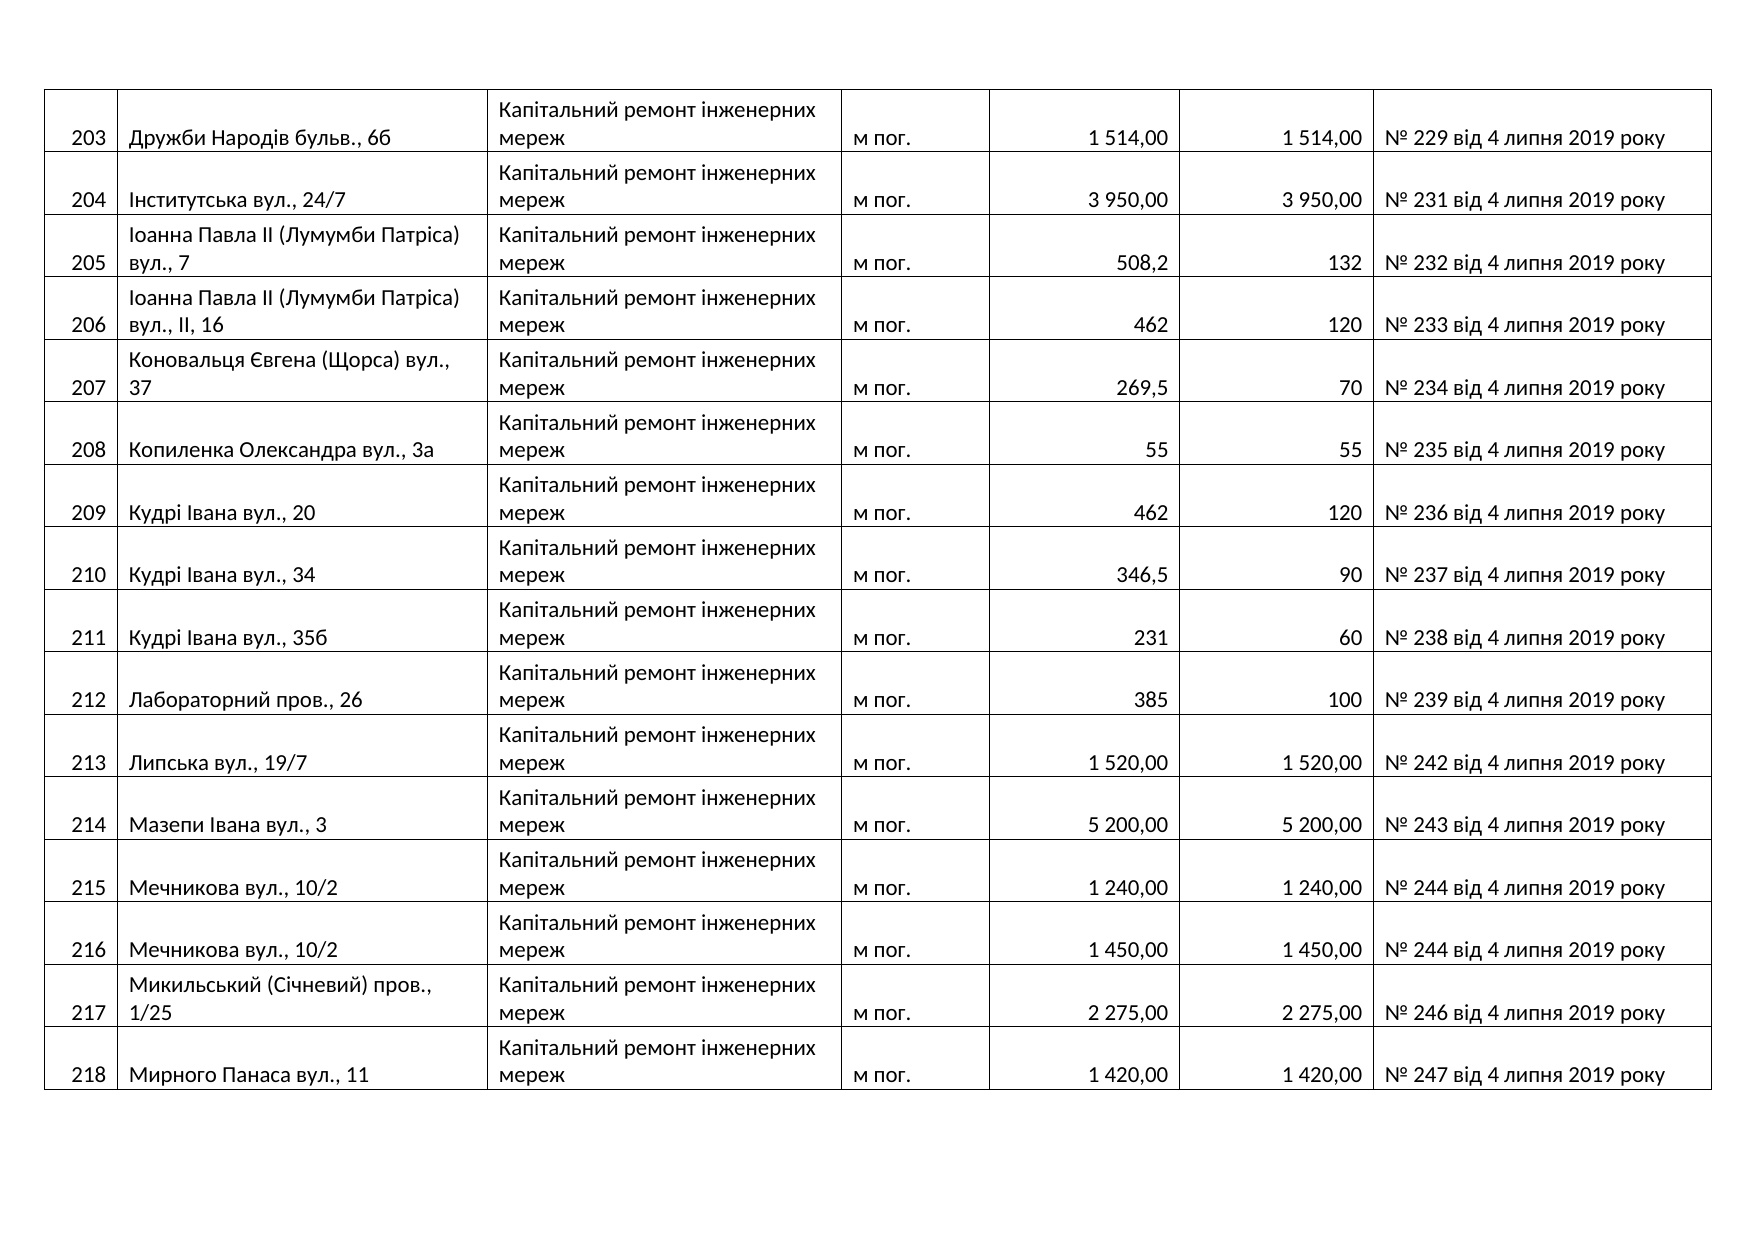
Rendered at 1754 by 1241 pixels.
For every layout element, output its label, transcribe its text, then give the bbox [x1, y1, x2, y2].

table_cell № 236 від 4 липня 2019 року [1374, 465, 1711, 526]
table_cell Капітальний ремонт інженерних мереж [488, 340, 841, 401]
table_cell Іоанна Павла II (Лумумби Патріса) вул., 7 [118, 215, 487, 276]
table_cell м пог. [842, 840, 989, 901]
table_cell Капітальний ремонт інженерних мереж [488, 527, 841, 589]
table_cell Капітальний ремонт інженерних мереж [488, 465, 841, 526]
table_cell м пог. [842, 465, 989, 526]
table_cell 55 [1180, 402, 1373, 464]
table_cell 3 950,00 [990, 152, 1179, 214]
table_cell 1 450,00 [990, 902, 1179, 964]
table_cell Капітальний ремонт інженерних мереж [488, 590, 841, 651]
table_cell № 233 від 4 липня 2019 року [1374, 277, 1711, 339]
table_cell Капітальний ремонт інженерних мереж [488, 715, 841, 776]
table_cell № 238 від 4 липня 2019 року [1374, 590, 1711, 651]
table_cell Кудрі Івана вул., 20 [118, 465, 487, 526]
table_cell 346,5 [990, 527, 1179, 589]
table_cell Капітальний ремонт інженерних мереж [488, 152, 841, 214]
table_cell 211 [45, 590, 117, 651]
table_cell 215 [45, 840, 117, 901]
table_cell 1 520,00 [1180, 715, 1373, 776]
table_cell Кудрі Івана вул., 35б [118, 590, 487, 651]
table_cell № 239 від 4 липня 2019 року [1374, 652, 1711, 714]
table_cell 1 514,00 [990, 90, 1179, 151]
table_cell 208 [45, 402, 117, 464]
table_cell м пог. [842, 90, 989, 151]
table_cell 269,5 [990, 340, 1179, 401]
table_cell 385 [990, 652, 1179, 714]
table_cell 231 [990, 590, 1179, 651]
table_cell 55 [990, 402, 1179, 464]
table_cell м пог. [842, 902, 989, 964]
table_cell м пог. [842, 152, 989, 214]
table_cell 5 200,00 [1180, 777, 1373, 839]
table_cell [488, 1027, 841, 1089]
table_cell Липська вул., 19/7 [118, 715, 487, 776]
table_cell 132 [1180, 215, 1373, 276]
table_cell м пог. [842, 965, 989, 1026]
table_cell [1374, 1027, 1711, 1089]
table_cell 508,2 [990, 215, 1179, 276]
table_cell 217 [45, 965, 117, 1026]
table_cell м пог. [842, 590, 989, 651]
table_cell Копиленка Олександра вул., 3а [118, 402, 487, 464]
table_cell м пог. [842, 652, 989, 714]
table_cell м пог. [842, 777, 989, 839]
table_cell 5 200,00 [990, 777, 1179, 839]
table_cell 462 [990, 465, 1179, 526]
table_cell Капітальний ремонт інженерних мереж [488, 777, 841, 839]
table_cell № 235 від 4 липня 2019 року [1374, 402, 1711, 464]
table_cell № 229 від 4 липня 2019 року [1374, 90, 1711, 151]
table_cell № 243 від 4 липня 2019 року [1374, 777, 1711, 839]
table_cell Мечникова вул., 10/2 [118, 902, 487, 964]
table_cell 462 [990, 277, 1179, 339]
table_cell № 246 від 4 липня 2019 року [1374, 965, 1711, 1026]
table_cell № 232 від 4 липня 2019 року [1374, 215, 1711, 276]
table_cell м пог. [842, 715, 989, 776]
table_cell 90 [1180, 527, 1373, 589]
table_cell Дружби Народів бульв., 6б [118, 90, 487, 151]
table_cell № 237 від 4 липня 2019 року [1374, 527, 1711, 589]
table_cell 1 450,00 [1180, 902, 1373, 964]
table_cell Капітальний ремонт інженерних мереж [488, 402, 841, 464]
table_cell Інститутська вул., 24/7 [118, 152, 487, 214]
table_cell 203 [45, 90, 117, 151]
table_cell м пог. [842, 527, 989, 589]
table_cell 120 [1180, 465, 1373, 526]
table_cell 209 [45, 465, 117, 526]
table_cell 1 514,00 [1180, 90, 1373, 151]
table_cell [118, 1027, 487, 1089]
table_cell Лабораторний пров., 26 [118, 652, 487, 714]
table_cell № 231 від 4 липня 2019 року [1374, 152, 1711, 214]
table_cell Капітальний ремонт інженерних мереж [488, 215, 841, 276]
table_cell 2 275,00 [990, 965, 1179, 1026]
table_cell 100 [1180, 652, 1373, 714]
table_cell 1 240,00 [1180, 840, 1373, 901]
table_cell 205 [45, 215, 117, 276]
table_cell № 244 від 4 липня 2019 року [1374, 902, 1711, 964]
table_cell 1 420,00 [990, 1027, 1179, 1089]
table_cell м пог. [842, 1027, 989, 1089]
table_cell Іоанна Павла II (Лумумби Патріса) вул., ІІ, 16 [118, 277, 487, 339]
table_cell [488, 90, 841, 151]
table_cell Мечникова вул., 10/2 [118, 840, 487, 901]
table_cell 70 [1180, 340, 1373, 401]
table_cell 60 [1180, 590, 1373, 651]
table_cell 2 275,00 [1180, 965, 1373, 1026]
table_cell 218 [45, 1027, 117, 1089]
table_cell № 234 від 4 липня 2019 року [1374, 340, 1711, 401]
table_cell № 244 від 4 липня 2019 року [1374, 840, 1711, 901]
table_cell м пог. [842, 277, 989, 339]
table_cell 216 [45, 902, 117, 964]
table_cell Капітальний ремонт інженерних мереж [488, 652, 841, 714]
table_cell Мазепи Івана вул., 3 [118, 777, 487, 839]
table_cell 214 [45, 777, 117, 839]
table_cell Кудрі Івана вул., 34 [118, 527, 487, 589]
table_cell 213 [45, 715, 117, 776]
table_cell 210 [45, 527, 117, 589]
table_cell Капітальний ремонт інженерних мереж [488, 902, 841, 964]
table_cell м пог. [842, 402, 989, 464]
table_cell 1 520,00 [990, 715, 1179, 776]
table_cell 120 [1180, 277, 1373, 339]
table_cell Капітальний ремонт інженерних мереж [488, 840, 841, 901]
table_cell м пог. [842, 215, 989, 276]
table_cell 207 [45, 340, 117, 401]
table_cell Микильський (Січневий) пров., 1/25 [118, 965, 487, 1026]
table_cell 212 [45, 652, 117, 714]
table_cell 204 [45, 152, 117, 214]
table_cell 3 950,00 [1180, 152, 1373, 214]
table_cell 1 240,00 [990, 840, 1179, 901]
table_cell № 242 від 4 липня 2019 року [1374, 715, 1711, 776]
table_cell Коновальця Євгена (Щорса) вул., 37 [118, 340, 487, 401]
table_cell 206 [45, 277, 117, 339]
table_cell Капітальний ремонт інженерних мереж [488, 277, 841, 339]
table_cell м пог. [842, 340, 989, 401]
table_cell 1 420,00 [1180, 1027, 1373, 1089]
table_cell Капітальний ремонт інженерних мереж [488, 965, 841, 1026]
